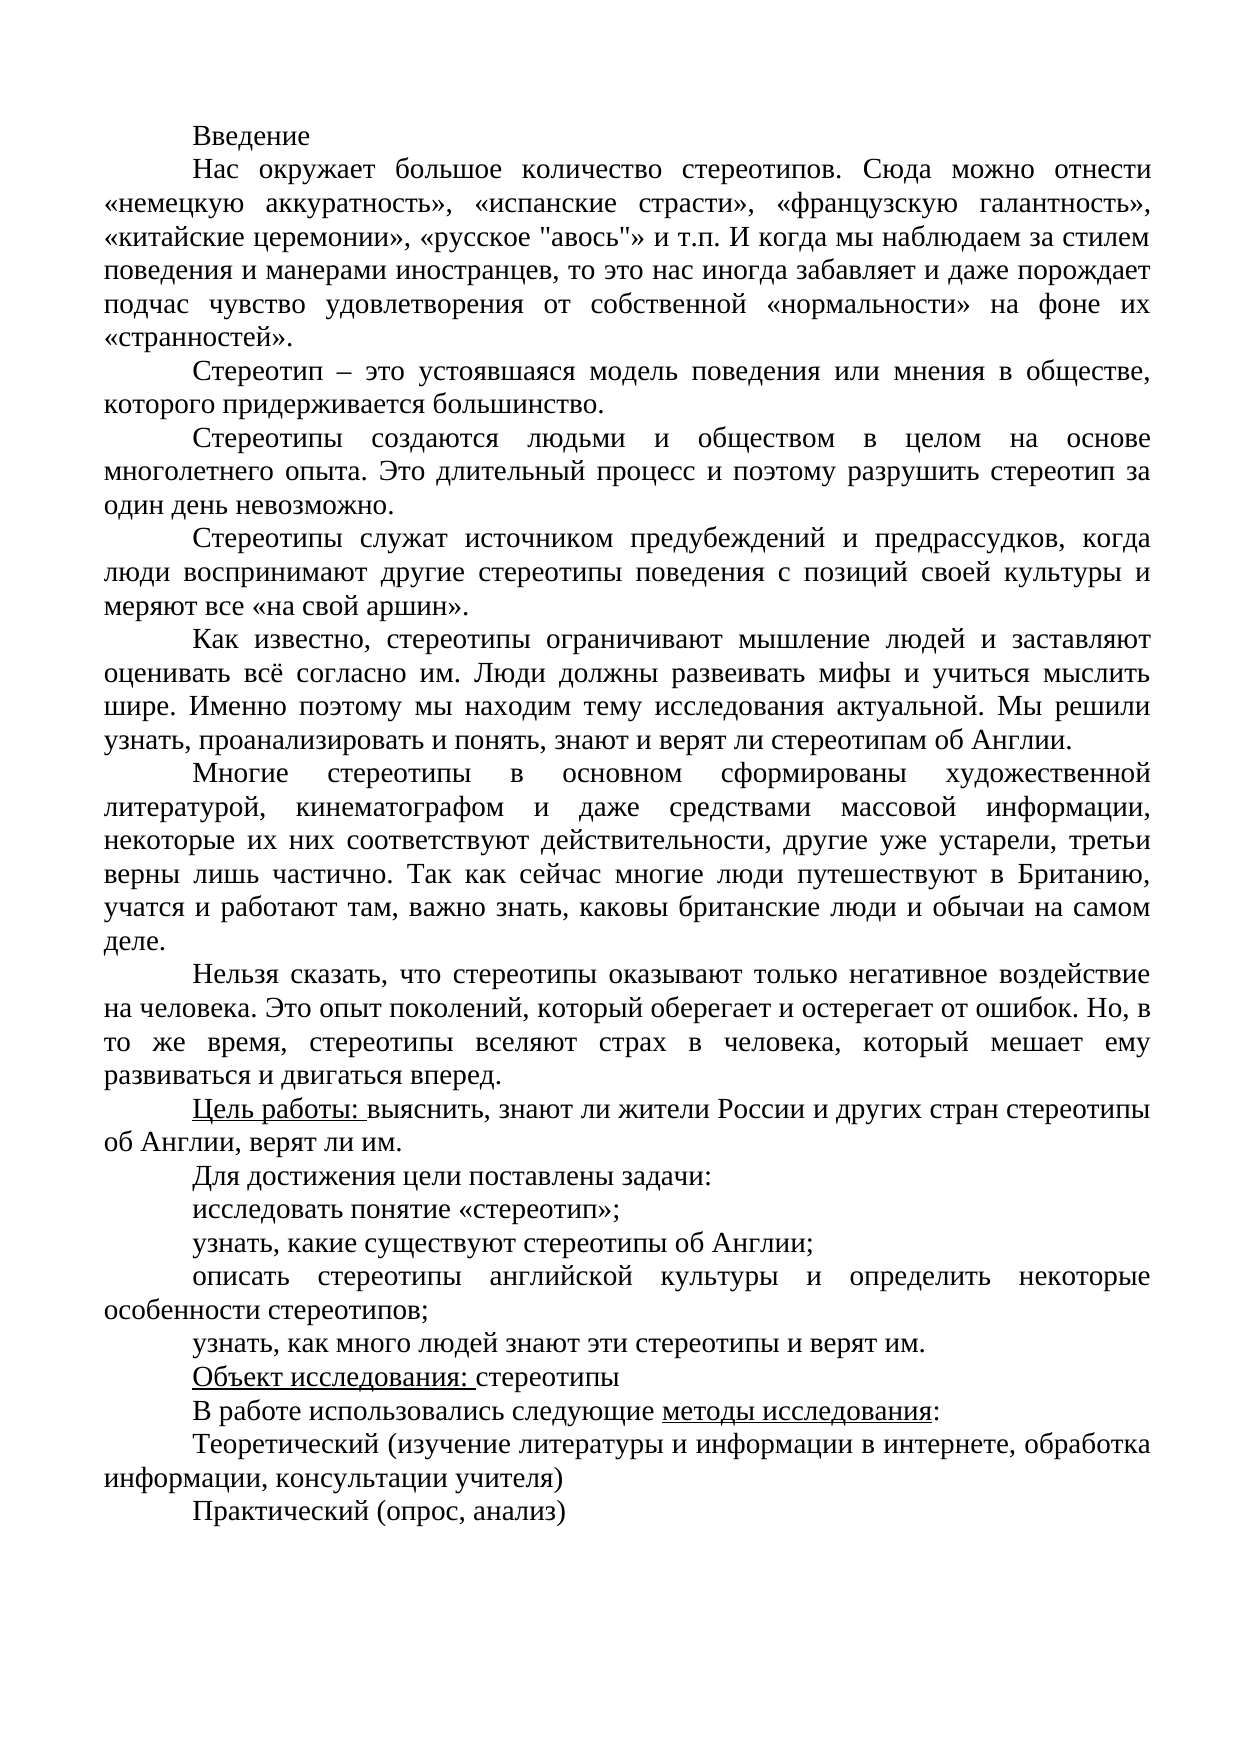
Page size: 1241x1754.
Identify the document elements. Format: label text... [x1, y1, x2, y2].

text Как известно, стереотипы ограничивают мышление людей и заставляют оценивать всё согласно им. Люди должны развеивать мифы и учиться мыслить шире. Именно поэтому мы находим тему исследования актуальной. Мы решили узнать, проанализировать и понять, знают и верят ли стереотипам об Англии. [103, 621, 1152, 755]
text Многие стереотипы в основном сформированы художественной литературой, кинематографом и даже средствами массовой информации, некоторые их них соответствуют действительности, другие уже устарели, третьи верны лишь частично. Так как сейчас многие люди путешествуют в Британию, учатся и работают там, важно знать, каковы британские люди и обычаи на самом деле. [103, 755, 1152, 957]
text Для достижения цели поставлены задачи: [103, 1158, 1152, 1191]
text узнать, как много людей знают эти стереотипы и верят им. [103, 1326, 1152, 1359]
text Стереотипы создаются людьми и обществом в целом на основе многолетнего опыта. Это длительный процесс и поэтому разрушить стереотип за один день невозможно. [103, 420, 1152, 521]
text исследовать понятие «стереотип»; [103, 1191, 1152, 1225]
text узнать, какие существуют стереотипы об Англии; [103, 1225, 1152, 1258]
text Стереотипы служат источником предубеждений и предрассудков, когда люди воспринимают другие стереотипы поведения с позиций своей культуры и меряют все «на свой аршин». [103, 521, 1152, 621]
text Теоретический (изучение литературы и информации в интернете, обработка информации, консультации учителя) [103, 1426, 1152, 1493]
text В работе использовались следующие методы исследования: [103, 1393, 1152, 1426]
text Объект исследования: стереотипы [103, 1359, 1152, 1393]
text Цель работы: выяснить, знают ли жители России и других стран стереотипы об Англии, верят ли им. [103, 1091, 1152, 1158]
text Нельзя сказать, что стереотипы оказывают только негативное воздействие на человека. Это опыт поколений, который оберегает и остерегает от ошибок. Но, в то же время, стереотипы вселяют страх в человека, который мешает ему развиваться и двигаться вперед. [103, 957, 1152, 1091]
text Стереотип – это устоявшаяся модель поведения или мнения в обществе, которого придерживается большинство. [103, 353, 1152, 420]
text Нас окружает большое количество стереотипов. Сюда можно отнести «немецкую аккуратность», «испанские страсти», «французскую галантность», «китайские церемонии», «русское "авось"» и т.п. И когда мы наблюдаем за стилем поведения и манерами иностранцев, то это нас иногда забавляет и даже порождает подчас чувство удовлетворения от собственной «нормальности» на фоне их «странностей». [103, 152, 1152, 353]
text описать стереотипы английской культуры и определить некоторые особенности стереотипов; [103, 1258, 1152, 1326]
text Введение [103, 118, 1152, 152]
text Практический (опрос, анализ) [103, 1493, 1152, 1527]
